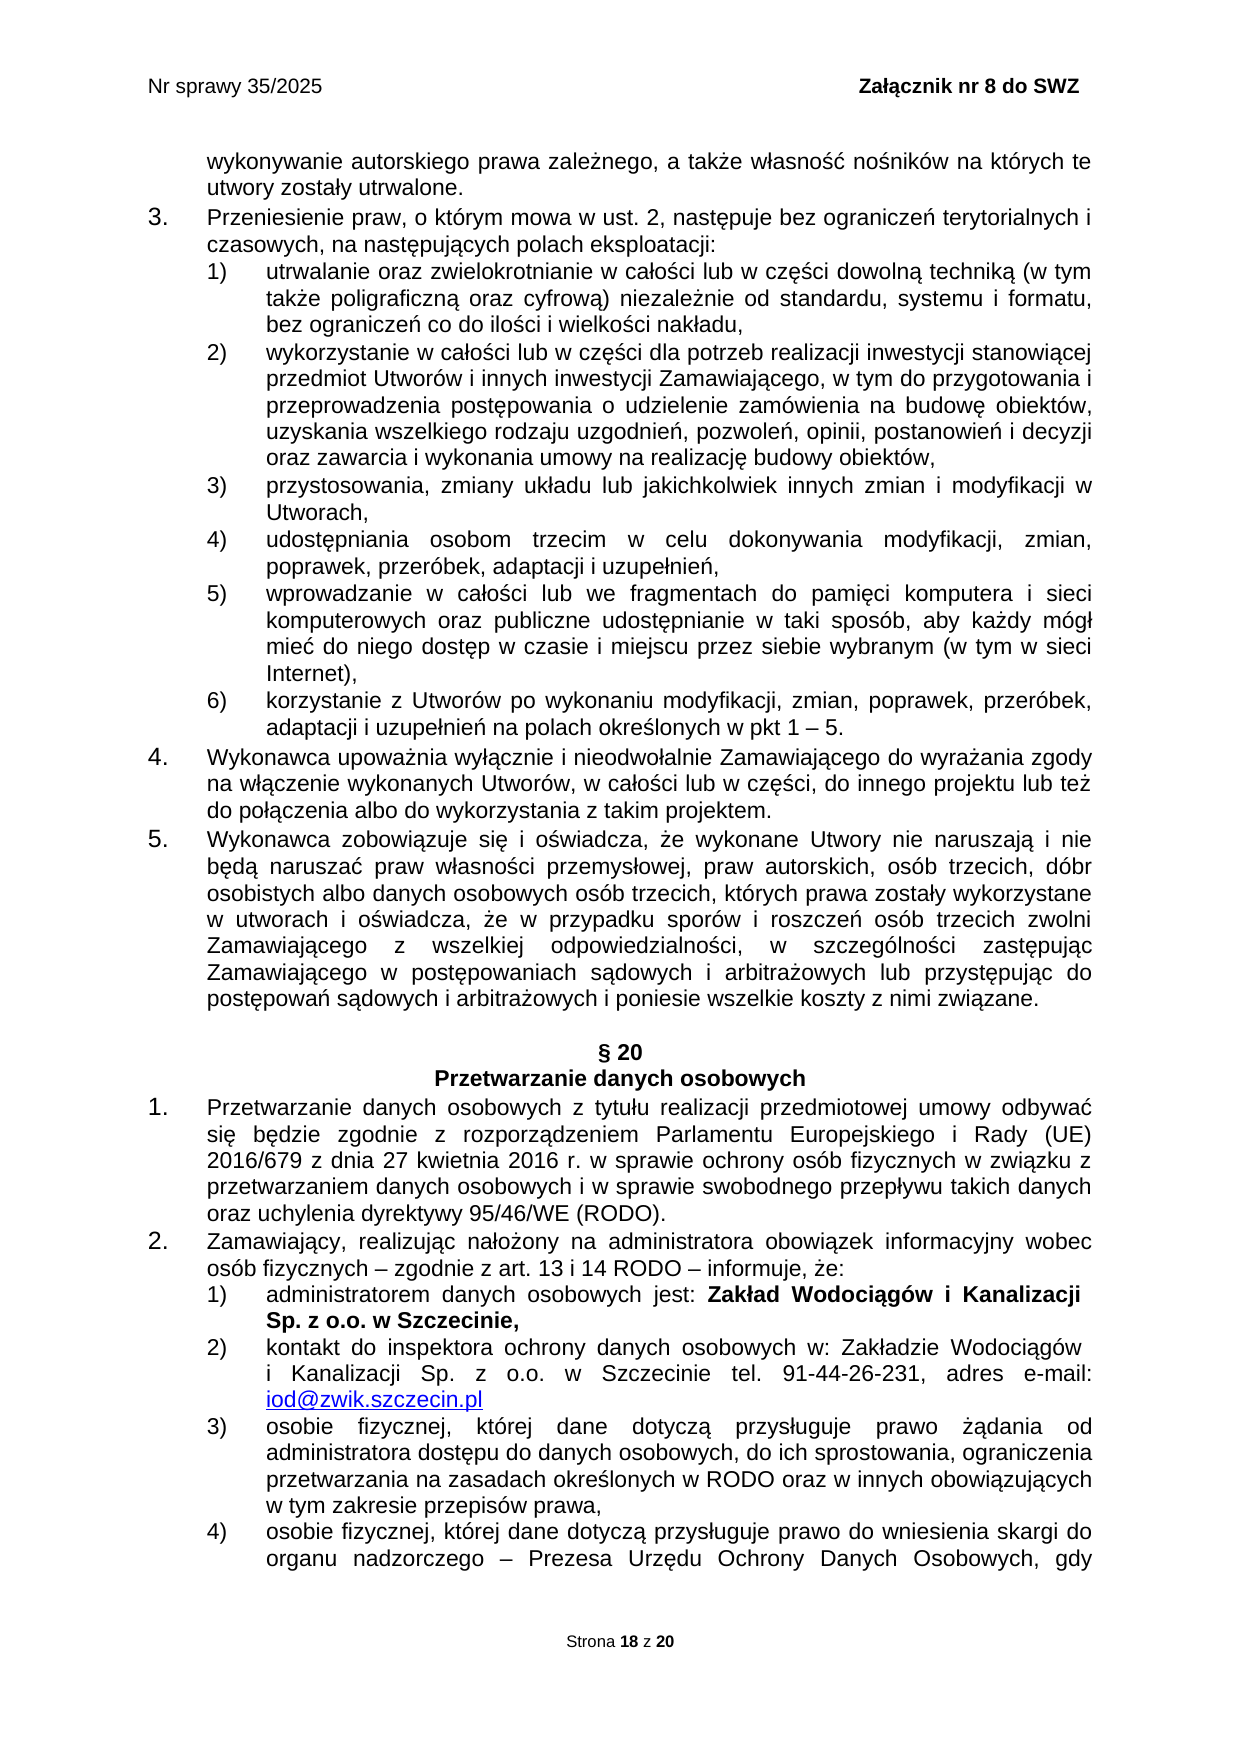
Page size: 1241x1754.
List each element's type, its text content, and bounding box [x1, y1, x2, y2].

list Przetwarzanie danych osobowych z tytułu realizacji przedmiotowej umowy odbywać się będzie zgodnie z rozporządzeniem Parlamentu Europejskiego i Rady (UE) 2016/679 z dnia 27 kwietnia 2016 r. w sprawie ochrony osób fizycznych w związku z przetwarzaniem danych osobowych i w sprawie swobodnego przepływu takich danych oraz uchylenia dyrektywy 95/46/WE (RODO). [148, 1092, 1093, 1226]
list przystosowania, zmiany układu lub jakichkolwiek innych zmian i modyfikacji w Utworach, [207, 472, 1093, 525]
list Wykonawca zobowiązuje się i oświadcza, że wykonane Utwory nie naruszają i nie będą naruszać praw własności przemysłowej, praw autorskich, osób trzecich, dóbr osobistych albo danych osobowych osób trzecich, których prawa zostały wykorzystane w utworach i oświadcza, że w przypadku sporów i roszczeń osób trzecich zwolni Zamawiającego z wszelkiej odpowiedzialności, w szczególności zastępując Zamawiającego w postępowaniach sądowych i arbitrażowych lub przystępując do postępowań sądowych i arbitrażowych i poniesie wszelkie koszty z nimi związane. [148, 824, 1093, 1011]
list korzystanie z Utworów po wykonaniu modyfikacji, zmian, poprawek, przeróbek, adaptacji i uzupełnień na polach określonych w pkt 1 – 5. [207, 687, 1093, 740]
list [207, 1518, 1093, 1571]
list Wykonawca upoważnia wyłącznie i nieodwołalnie Zamawiającego do wyrażania zgody na włączenie wykonanych Utworów, w całości lub w części, do innego projektu lub też do połączenia albo do wykorzystania z takim projektem. [148, 741, 1093, 823]
text § 20 [148, 1039, 1093, 1065]
list utrwalanie oraz zwielokrotnianie w całości lub w części dowolną techniką (w tym także poligraficzną oraz cyfrową) niezależnie od standardu, systemu i formatu, bez ograniczeń co do ilości i wielkości nakładu, [207, 258, 1093, 337]
list administratorem danych osobowych jest: Zakład Wodociągów i Kanalizacji Sp. z o.o. w Szczecinie, [207, 1281, 1093, 1334]
list wykorzystanie w całości lub w części dla potrzeb realizacji inwestycji stanowiącej przedmiot Utworów i innych inwestycji Zamawiającego, w tym do przygotowania i przeprowadzenia postępowania o udzielenie zamówienia na budowę obiektów, uzyskania wszelkiego rodzaju uzgodnień, pozwoleń, opinii, postanowień i decyzji oraz zawarcia i wykonania umowy na realizację budowy obiektów, [207, 339, 1093, 471]
list osobie fizycznej, której dane dotyczą przysługuje prawo żądania od administratora dostępu do danych osobowych, do ich sprostowania, ograniczenia przetwarzania na zasadach określonych w RODO oraz w innych obowiązujących w tym zakresie przepisów prawa, [207, 1413, 1093, 1518]
list wprowadzanie w całości lub we fragmentach do pamięci komputera i sieci komputerowych oraz publiczne udostępnianie w taki sposób, aby każdy mógł mieć do niego dostęp w czasie i miejscu przez siebie wybranym (w tym w sieci Internet), [207, 580, 1093, 686]
list kontakt do inspektora ochrony danych osobowych w: Zakładzie Wodociągów i Kanalizacji Sp. z o.o. w Szczecinie tel. 91-44-26-231, adres e-mail: iod@zwik.szczecin.pl [207, 1334, 1093, 1413]
list Przeniesienie praw, o którym mowa w ust. 2, następuje bez ograniczeń terytorialnych i czasowych, na następujących polach eksploatacji: [148, 202, 1093, 257]
list udostępniania osobom trzecim w celu dokonywania modyfikacji, zmian, poprawek, przeróbek, adaptacji i uzupełnień, [207, 526, 1093, 579]
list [148, 148, 1093, 200]
list Zamawiający, realizując nałożony na administratora obowiązek informacyjny wobec osób fizycznych – zgodnie z art. 13 i 14 RODO – informuje, że: [148, 1226, 1093, 1281]
text Przetwarzanie danych osobowych [148, 1065, 1093, 1092]
